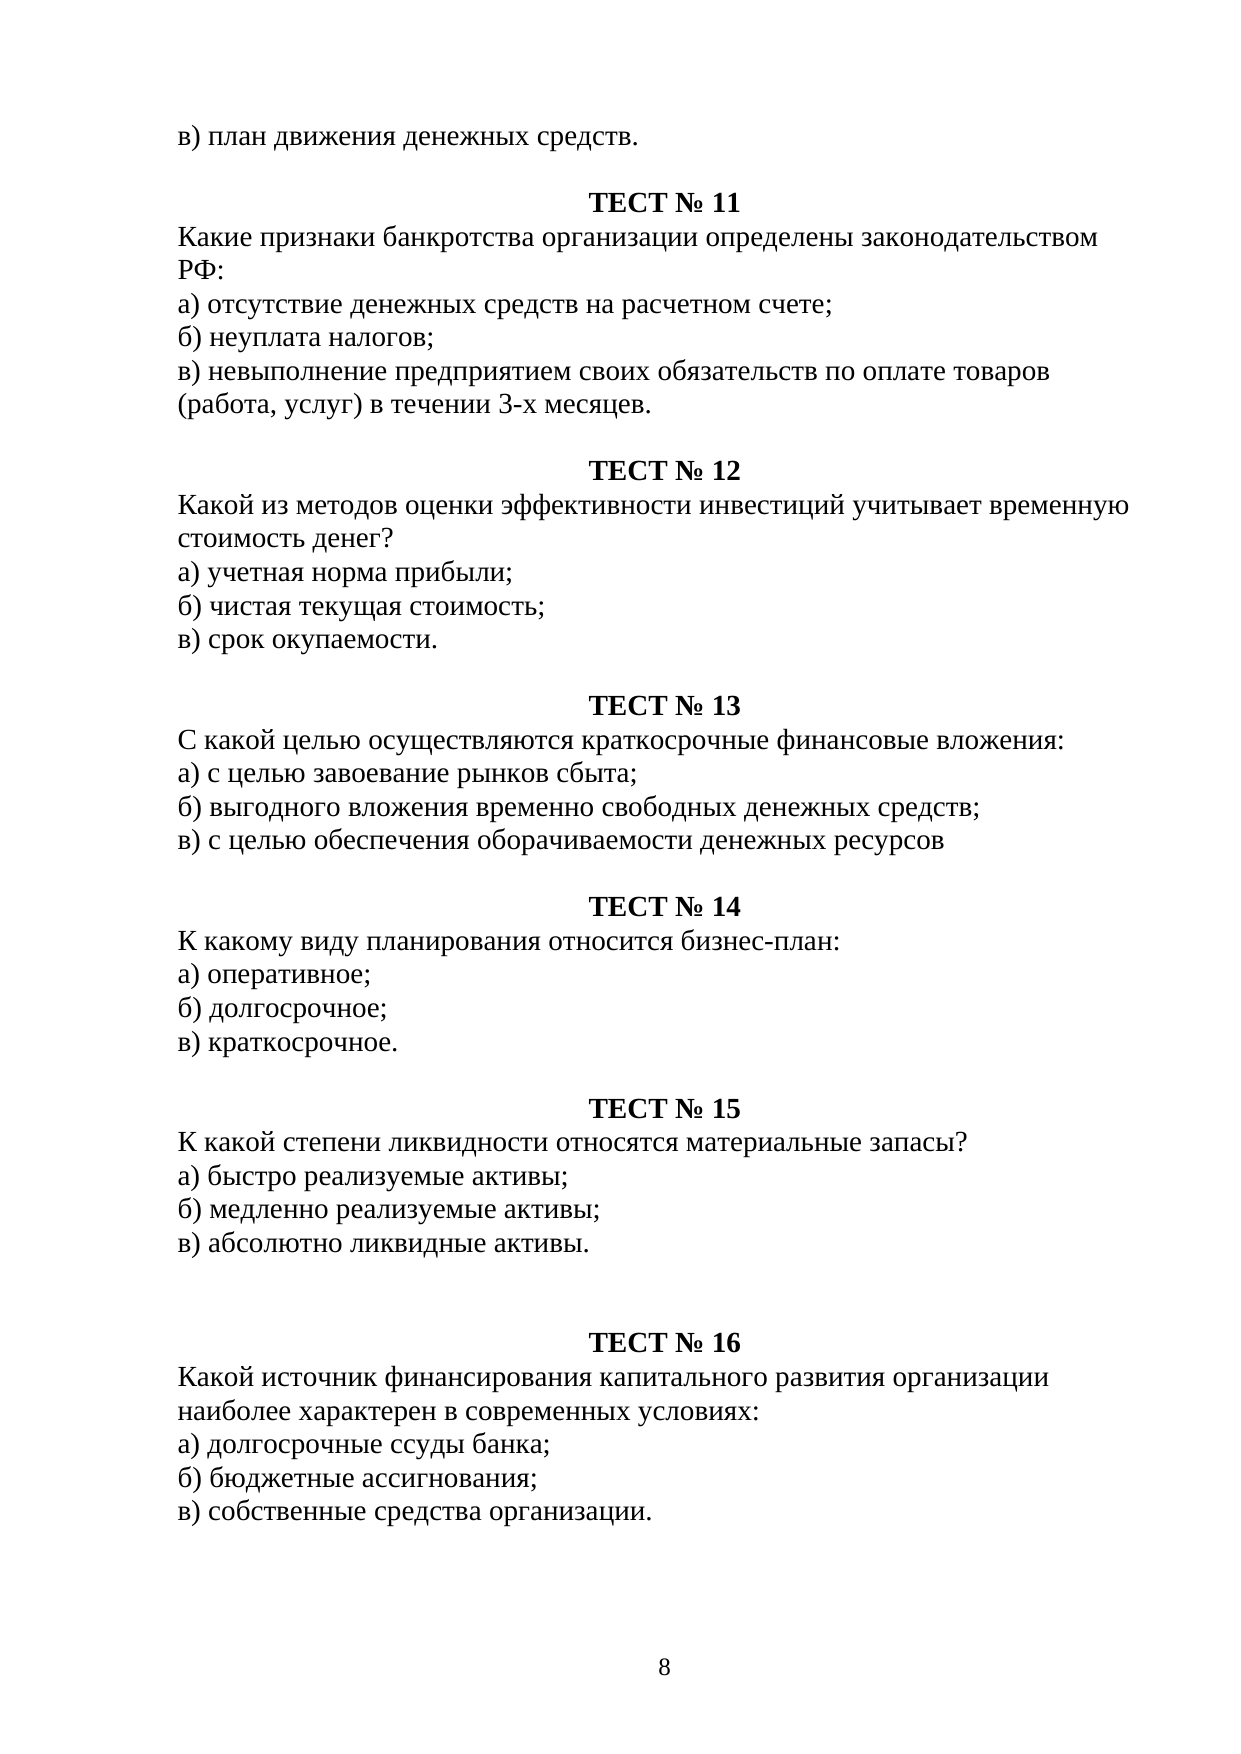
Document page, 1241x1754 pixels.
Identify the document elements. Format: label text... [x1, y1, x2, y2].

text а) долгосрочные ссуды банка; [177, 1426, 1152, 1460]
text К какому виду планирования относится бизнес-план: [177, 923, 1152, 957]
text б) долгосрочное; [177, 990, 1152, 1024]
text ТЕСТ № 12 [177, 453, 1152, 487]
text ТЕСТ № 11 [177, 185, 1152, 219]
text ТЕСТ № 14 [177, 889, 1152, 923]
text Какие признаки банкротства организации определены законодательством РФ: [177, 219, 1152, 286]
text в) собственные средства организации. [177, 1493, 1152, 1527]
text в) абсолютно ликвидные активы. [177, 1225, 1152, 1258]
text а) отсутствие денежных средств на расчетном счете; [177, 286, 1152, 319]
text б) неуплата налогов; [177, 319, 1152, 353]
text в) невыполнение предприятием своих обязательств по оплате товаров (работа, услуг) в течении 3-х месяцев. [177, 353, 1152, 420]
text а) оперативное; [177, 957, 1152, 990]
text б) выгодного вложения временно свободных денежных средств; [177, 789, 1152, 822]
text б) медленно реализуемые активы; [177, 1191, 1152, 1225]
text ТЕСТ № 15 [177, 1091, 1152, 1124]
text К какой степени ликвидности относятся материальные запасы? [177, 1124, 1152, 1158]
text С какой целью осуществляются краткосрочные финансовые вложения: [177, 722, 1152, 755]
text в) срок окупаемости. [177, 621, 1152, 655]
text в) краткосрочное. [177, 1024, 1152, 1057]
text а) учетная норма прибыли; [177, 554, 1152, 588]
text а) с целью завоевание рынков сбыта; [177, 755, 1152, 789]
text а) быстро реализуемые активы; [177, 1158, 1152, 1191]
text в) с целью обеспечения оборачиваемости денежных ресурсов [177, 822, 1152, 856]
text ТЕСТ № 13 [177, 688, 1152, 722]
text б) чистая текущая стоимость; [177, 588, 1152, 621]
text Какой из методов оценки эффективности инвестиций учитывает временную стоимость денег? [177, 487, 1152, 554]
text б) бюджетные ассигнования; [177, 1460, 1152, 1493]
text в) план движения денежных средств. [177, 118, 1152, 152]
text Какой источник финансирования капитального развития организации наиболее характерен в современных условиях: [177, 1359, 1152, 1426]
text ТЕСТ № 16 [177, 1326, 1152, 1359]
